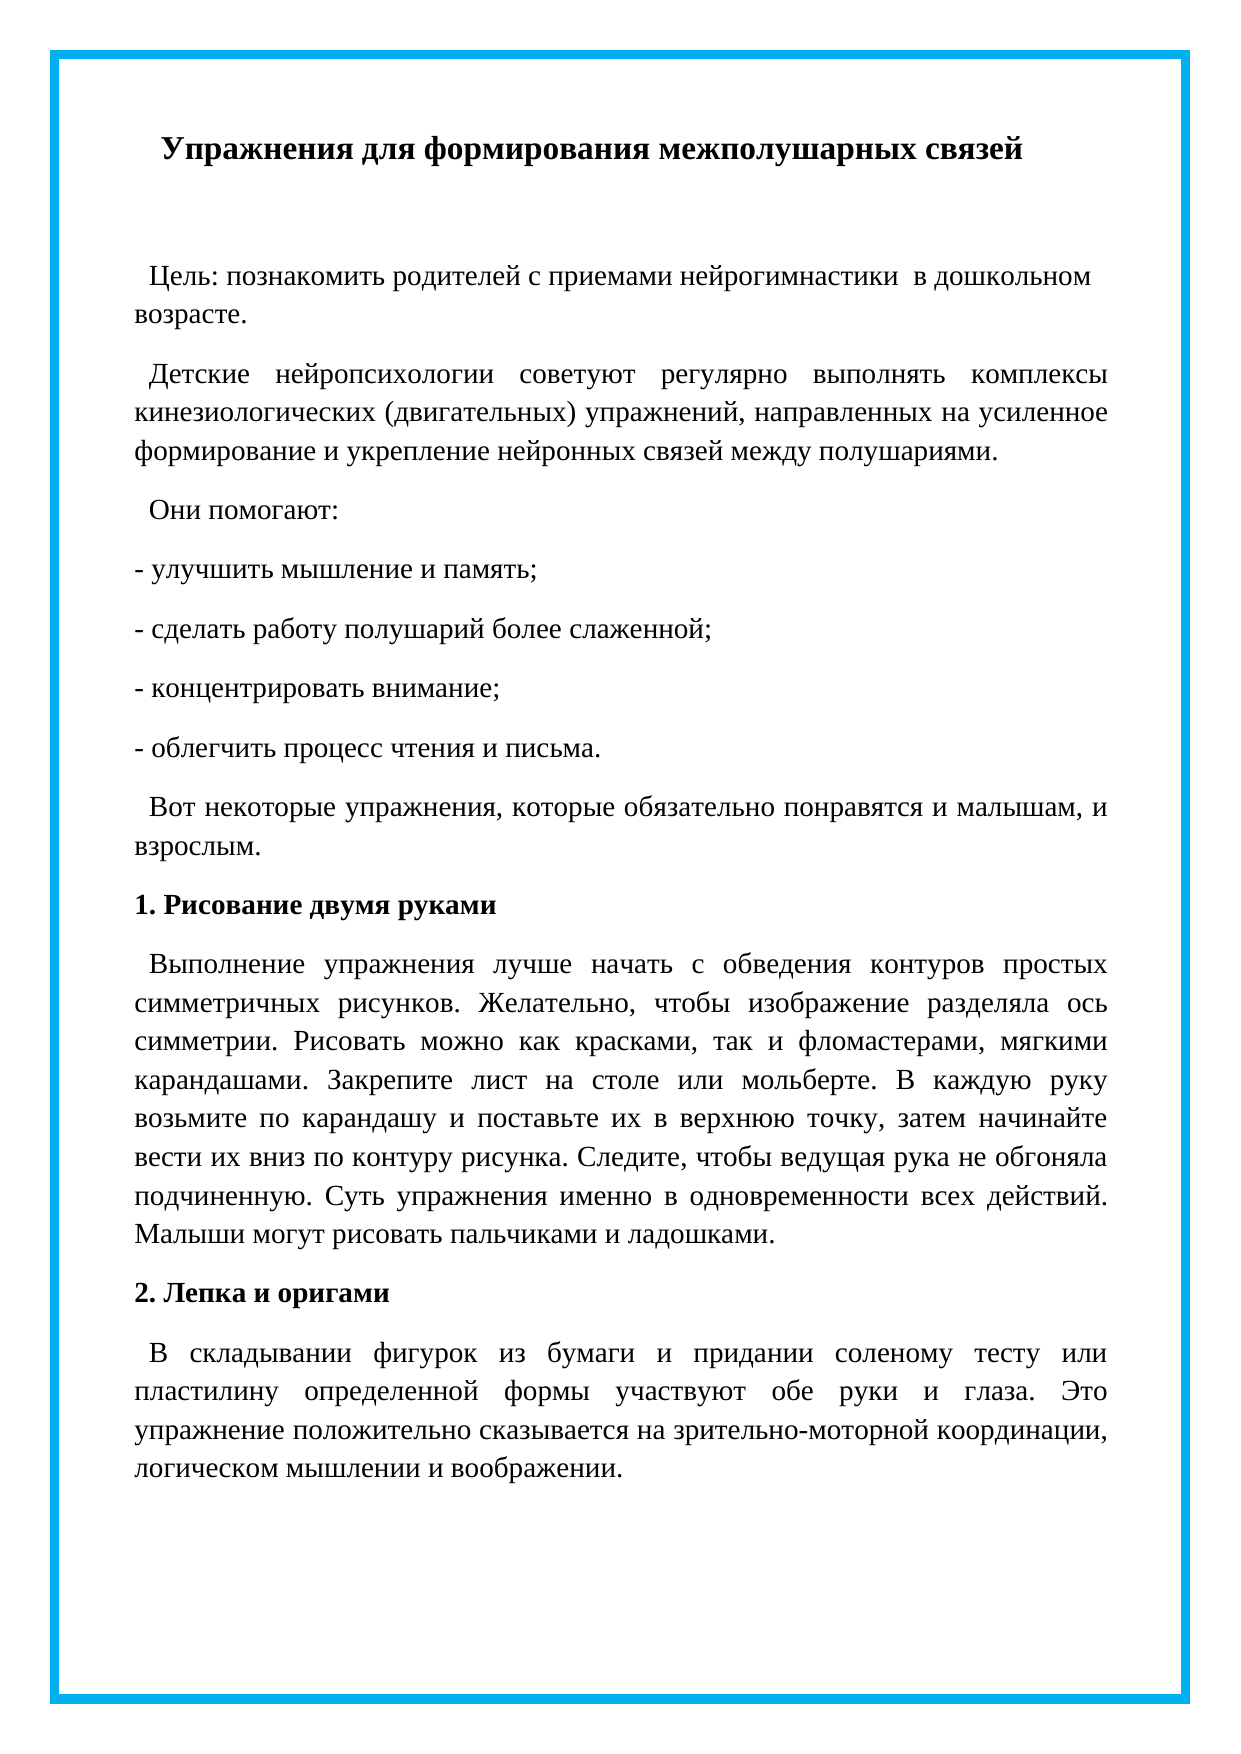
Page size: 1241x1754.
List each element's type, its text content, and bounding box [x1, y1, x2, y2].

text Детские нейропсихологии советуют регулярно выполнять комплексы кинезиологических (двигательных) упражнений, направленных на усиленное формирование и укрепление нейронных связей между полушариями. [134, 356, 1109, 466]
text Выполнение упражнения лучше начать с обведения контуров простых симметричных рисунков. Желательно, чтобы изображение разделяла ось симметрии. Рисовать можно как красками, так и фломастерами, мягкими карандашами. Закрепите лист на столе или мольберте. В каждую руку возьмите по карандашу и поставьте их в верхнюю точку, затем начинайте вести их вниз по контуру рисунка. Следите, чтобы ведущая рука не обгоняла подчиненную. Суть упражнения именно в одновременности всех действий. Малыши могут рисовать пальчиками и ладошками. [134, 946, 1109, 1250]
text - облегчить процесс чтения и письма. [134, 730, 1109, 763]
text Цель: познакомить родителей с приемами нейрогимнастики в дошкольном возрасте. [134, 258, 1137, 330]
text 1. Рисование двумя руками [134, 887, 1109, 921]
text Упражнения для формирования межполушарных связей [75, 128, 1109, 166]
text Они помогают: [134, 492, 1109, 526]
text - концентрировать внимание; [134, 670, 1109, 704]
text Вот некоторые упражнения, которые обязательно понравятся и малышам, и взрослым. [134, 789, 1109, 861]
text 2. Лепка и оригами [134, 1276, 1109, 1309]
text - улучшить мышление и память; [134, 552, 1109, 585]
text В складывании фигурок из бумаги и придании соленому тесту или пластилину определенной формы участвуют обе руки и глаза. Это упражнение положительно сказывается на зрительно-моторной координации, логическом мышлении и воображении. [134, 1335, 1109, 1484]
text - сделать работу полушарий более слаженной; [134, 611, 1109, 644]
